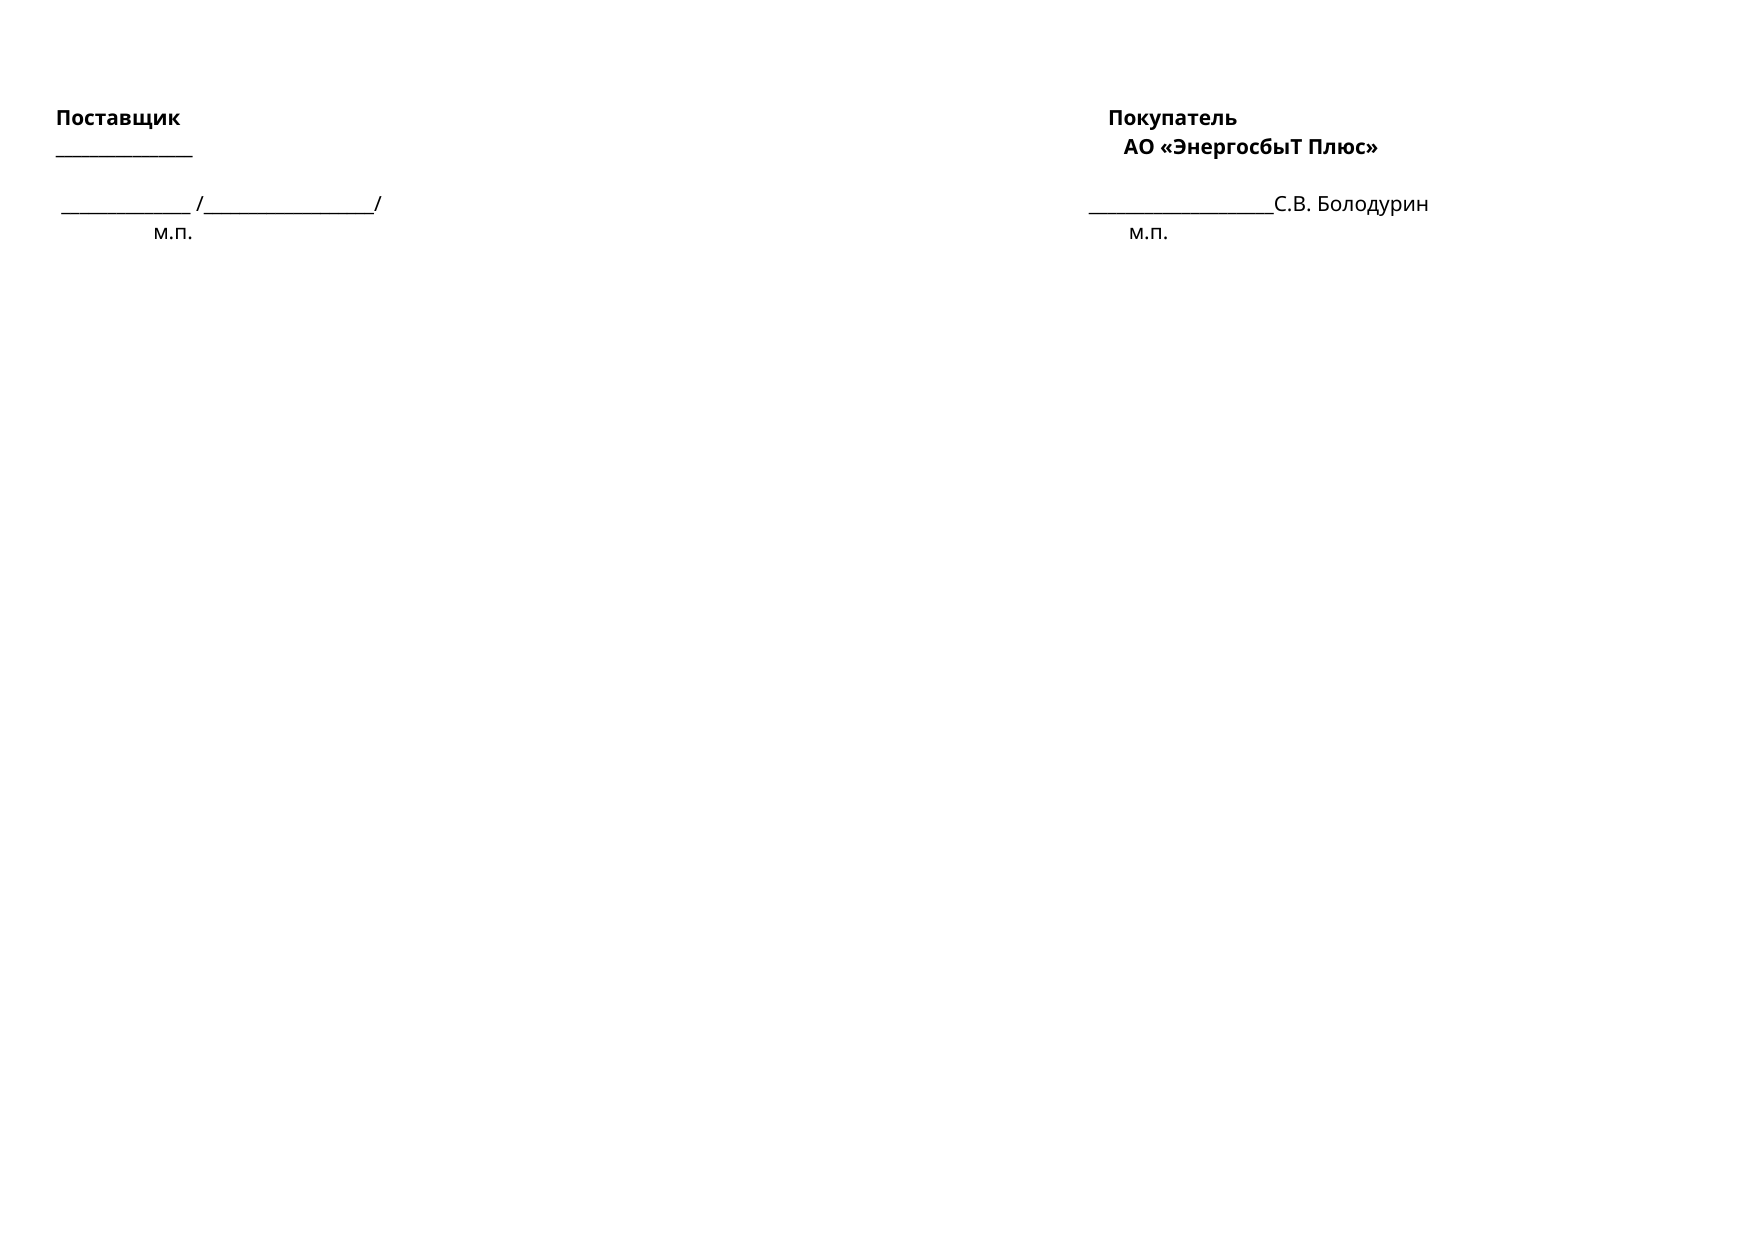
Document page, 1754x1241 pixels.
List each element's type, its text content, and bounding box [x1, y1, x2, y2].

table_header Покупатель АО «ЭнергосбыТ Плюс» ____________________С.В. Болодурин м.п. [720, 103, 1576, 266]
table_header Поставщик ________________ ______________ /___________________/ м.п. [44, 103, 720, 266]
